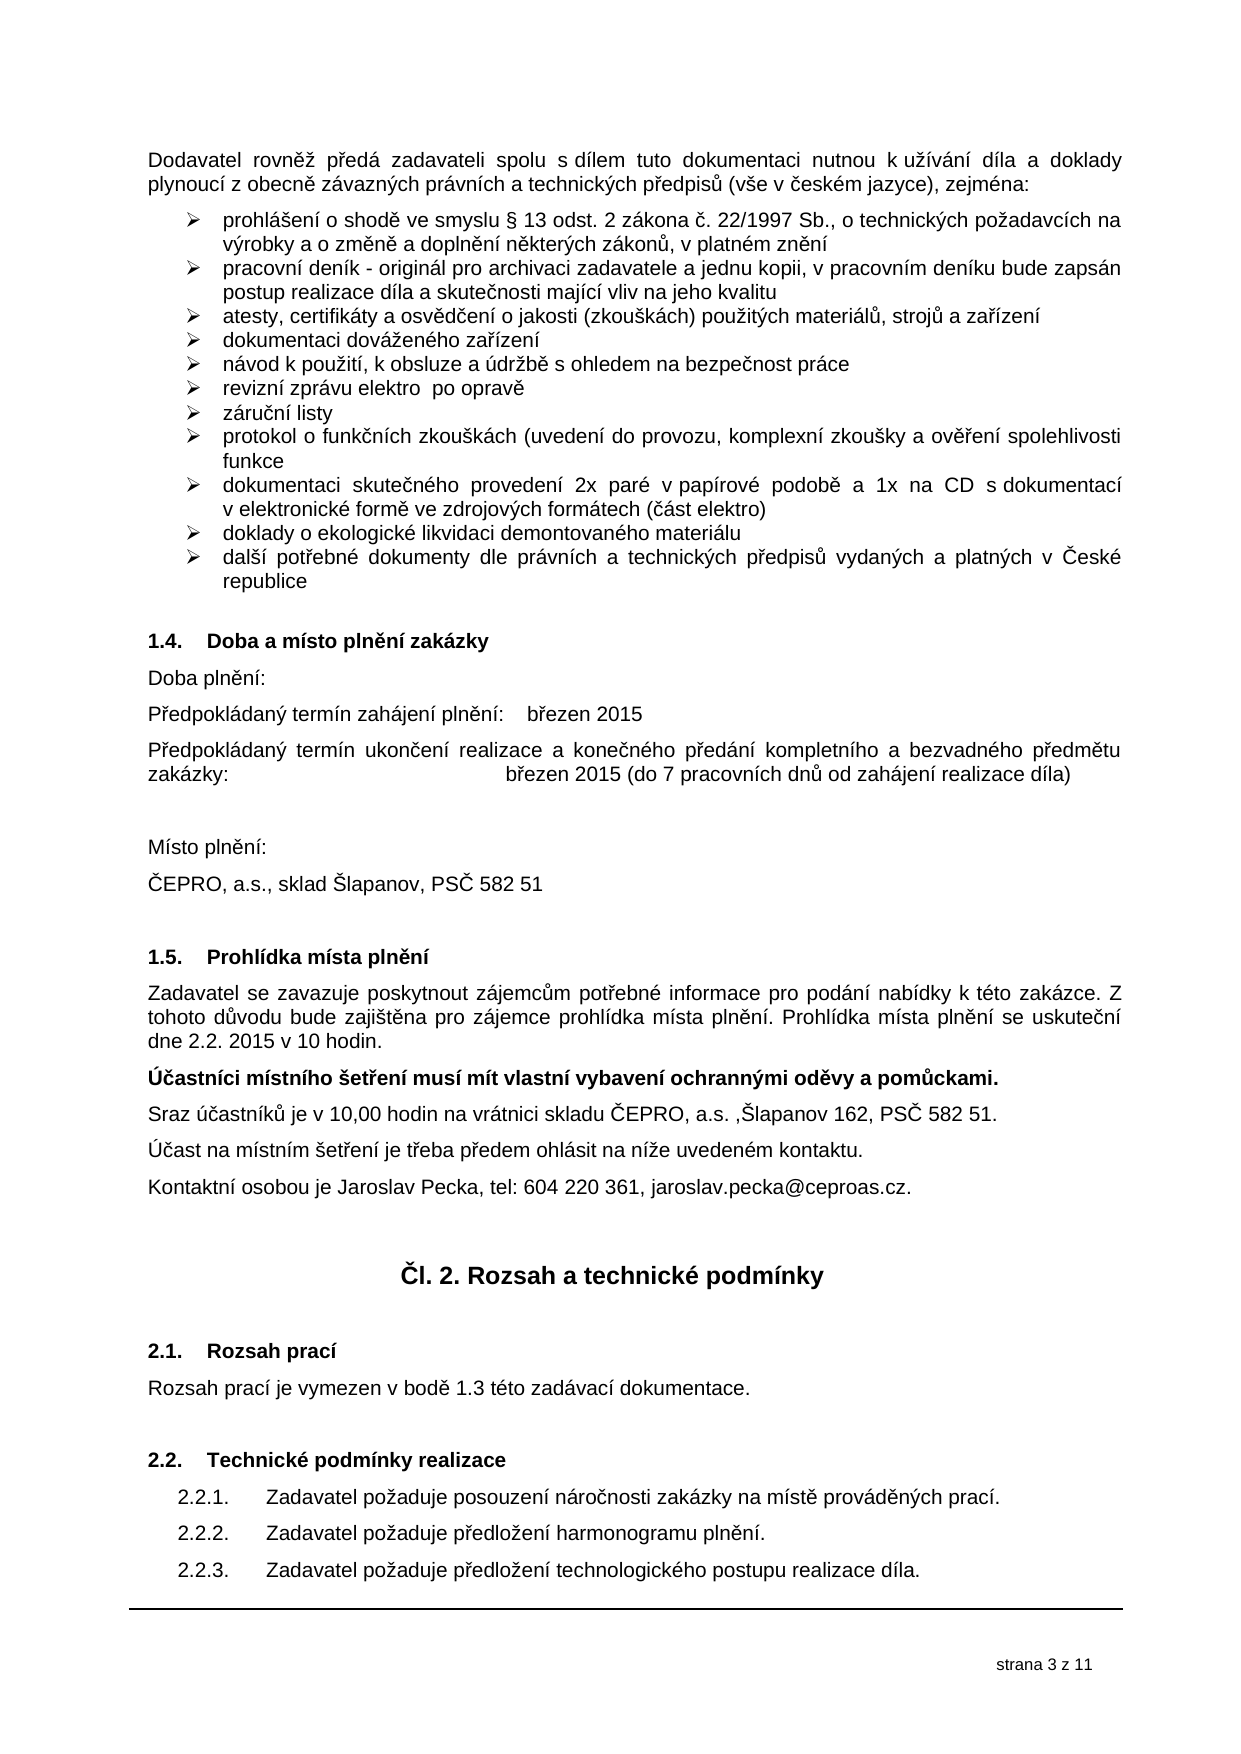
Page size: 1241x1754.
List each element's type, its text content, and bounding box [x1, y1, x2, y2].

text Technické podmínky realizace [148, 1448, 1122, 1472]
list další potřebné dokumenty dle právních a technických předpisů vydaných a platných v České republice [185, 544, 1122, 592]
text Rozsah a technické podmínky [102, 1261, 1122, 1290]
text Kontaktní osobou je Jaroslav Pecka, tel: 604 220 361, jaroslav.pecka@ceproas.cz. [148, 1175, 1122, 1199]
list pracovní deník - originál pro archivaci zadavatele a jednu kopii, v pracovním deníku bude zapsán postup realizace díla a skutečnosti mající vliv na jeho kvalitu [185, 256, 1122, 304]
text Doba a místo plnění zakázky [148, 629, 1122, 653]
text Prohlídka místa plnění [148, 944, 1122, 968]
text Předpokládaný termín zahájení plnění: březen 2015 [148, 702, 1122, 726]
text Zadavatel požaduje předložení harmonogramu plnění. [177, 1521, 1122, 1545]
text Účast na místním šetření je třeba předem ohlásit na níže uvedeném kontaktu. [148, 1138, 1122, 1162]
text Rozsah prací [148, 1339, 1122, 1363]
text ČEPRO, a.s., sklad Šlapanov, PSČ 582 51 [148, 872, 1122, 896]
text Zadavatel požaduje posouzení náročnosti zakázky na místě prováděných prací. [177, 1485, 1122, 1509]
text Doba plnění: [148, 665, 1122, 689]
list dokumentaci skutečného provedení 2x paré v papírové podobě a 1x na CD s dokumentací v elektronické formě ve zdrojových formátech (část elektro) [185, 472, 1122, 520]
list protokol o funkčních zkouškách (uvedení do provozu, komplexní zkoušky a ověření spolehlivosti funkce [185, 424, 1122, 472]
text Sraz účastníků je v 10,00 hodin na vrátnici skladu ČEPRO, a.s. ,Šlapanov 162, PSČ 582 51. [148, 1102, 1122, 1126]
list atesty, certifikáty a osvědčení o jakosti (zkouškách) použitých materiálů, strojů a zařízení [185, 304, 1122, 328]
text Rozsah prací je vymezen v bodě 1.3 této zadávací dokumentace. [148, 1375, 1122, 1399]
list prohlášení o shodě ve smyslu § 13 odst. 2 zákona č. 22/1997 Sb., o technických požadavcích na výrobky a o změně a doplnění některých zákonů, v platném znění [185, 208, 1122, 256]
text Účastníci místního šetření musí mít vlastní vybavení ochrannými oděvy a pomůckami. [148, 1065, 1122, 1089]
list záruční listy [185, 400, 1122, 424]
text Místo plnění: [148, 835, 1122, 859]
text Zadavatel se zavazuje poskytnout zájemcům potřebné informace pro podání nabídky k této zakázce. Z tohoto důvodu bude zajištěna pro zájemce prohlídka místa plnění. Prohlídka místa plnění se uskuteční dne 2.2. 2015 v 10 hodin. [148, 981, 1122, 1053]
list dokumentaci dováženého zařízení [185, 328, 1122, 352]
text Dodavatel rovněž předá zadavateli spolu s dílem tuto dokumentaci nutnou k užívání díla a doklady plynoucí z obecně závazných právních a technických předpisů (vše v českém jazyce), zejména: [148, 148, 1122, 196]
text Zadavatel požaduje předložení technologického postupu realizace díla. [177, 1558, 1122, 1582]
list doklady o ekologické likvidaci demontovaného materiálu [185, 520, 1122, 544]
text Předpokládaný termín ukončení realizace a konečného předání kompletního a bezvadného předmětu zakázky: březen 2015 (do 7 pracovních dnů od zahájení realizace díla) [148, 738, 1122, 786]
list návod k použití, k obsluze a údržbě s ohledem na bezpečnost práce [185, 352, 1122, 376]
list revizní zprávu elektro po opravě [185, 376, 1122, 400]
